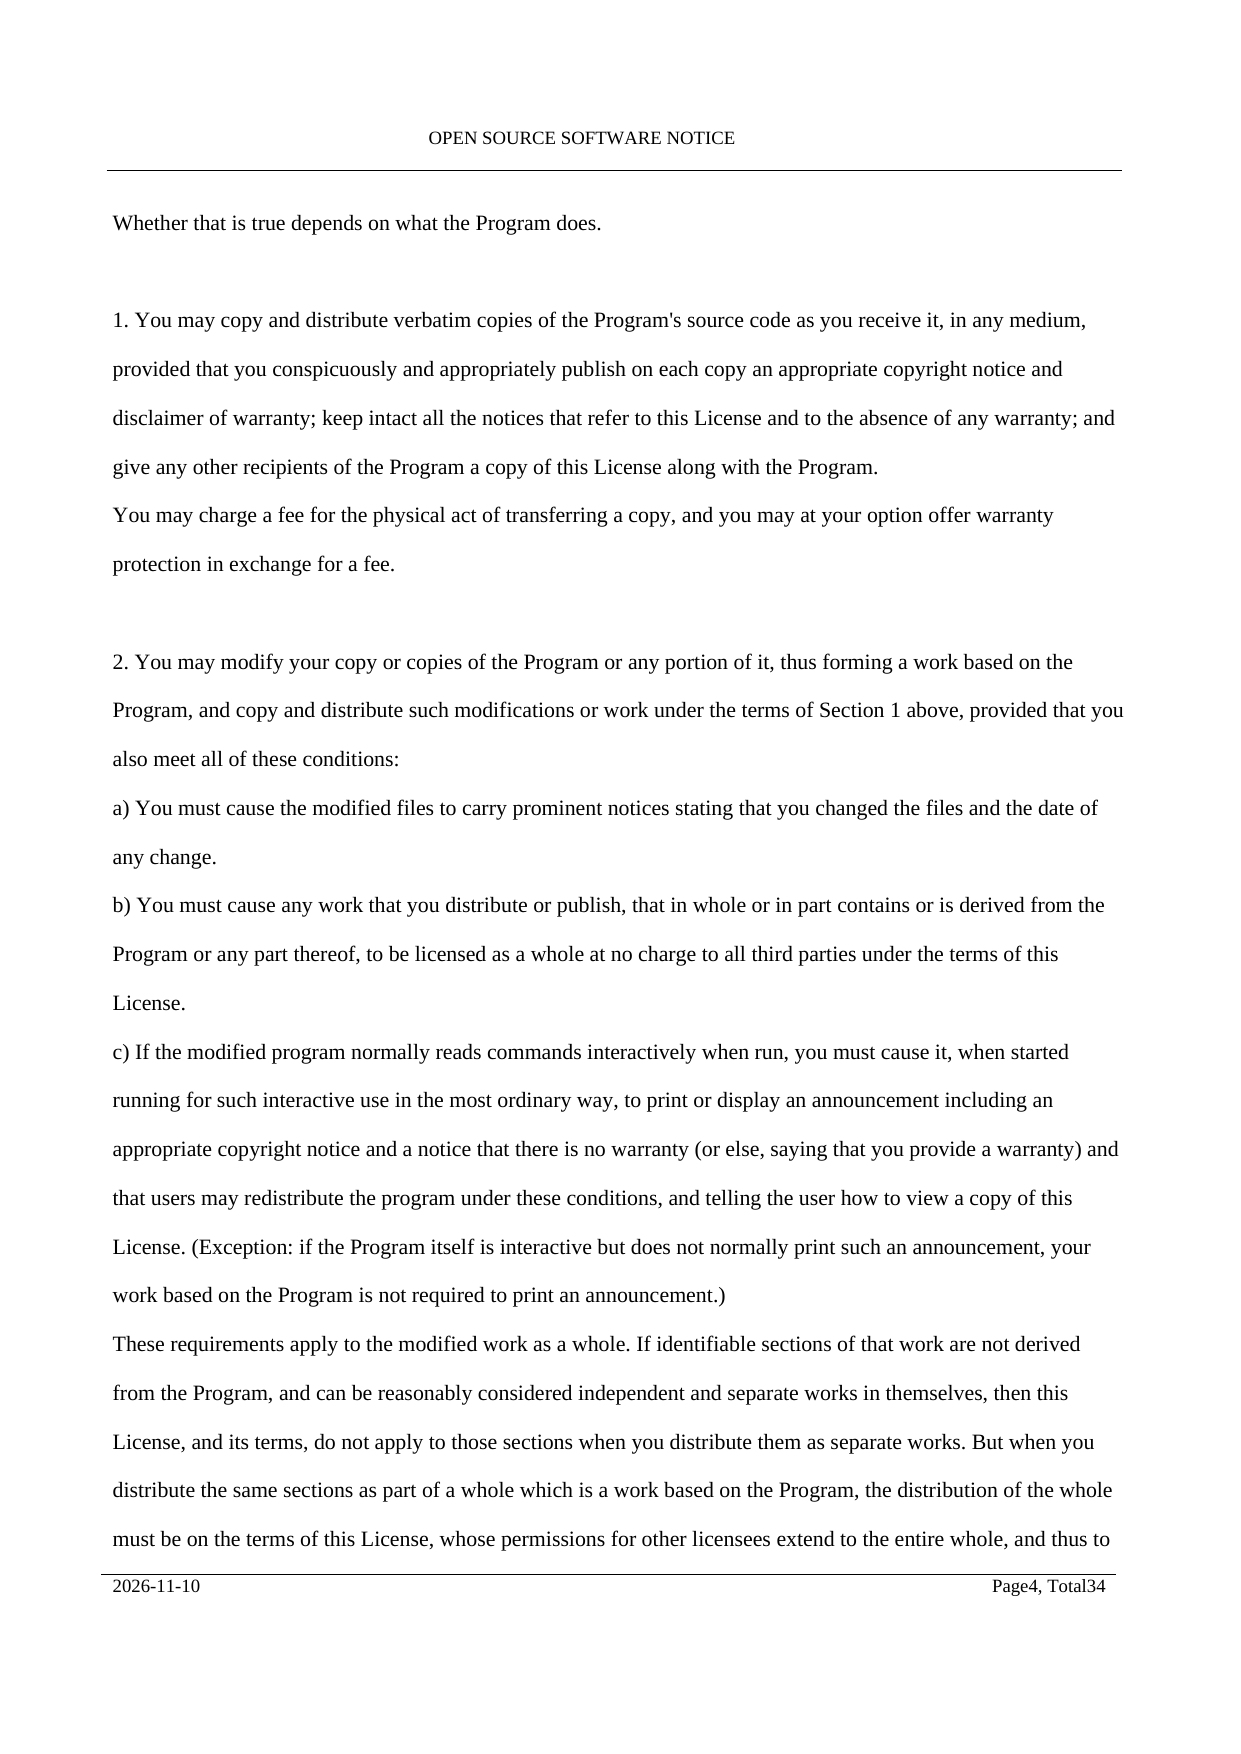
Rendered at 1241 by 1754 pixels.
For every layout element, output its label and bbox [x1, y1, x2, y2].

text [112, 206, 1128, 1555]
